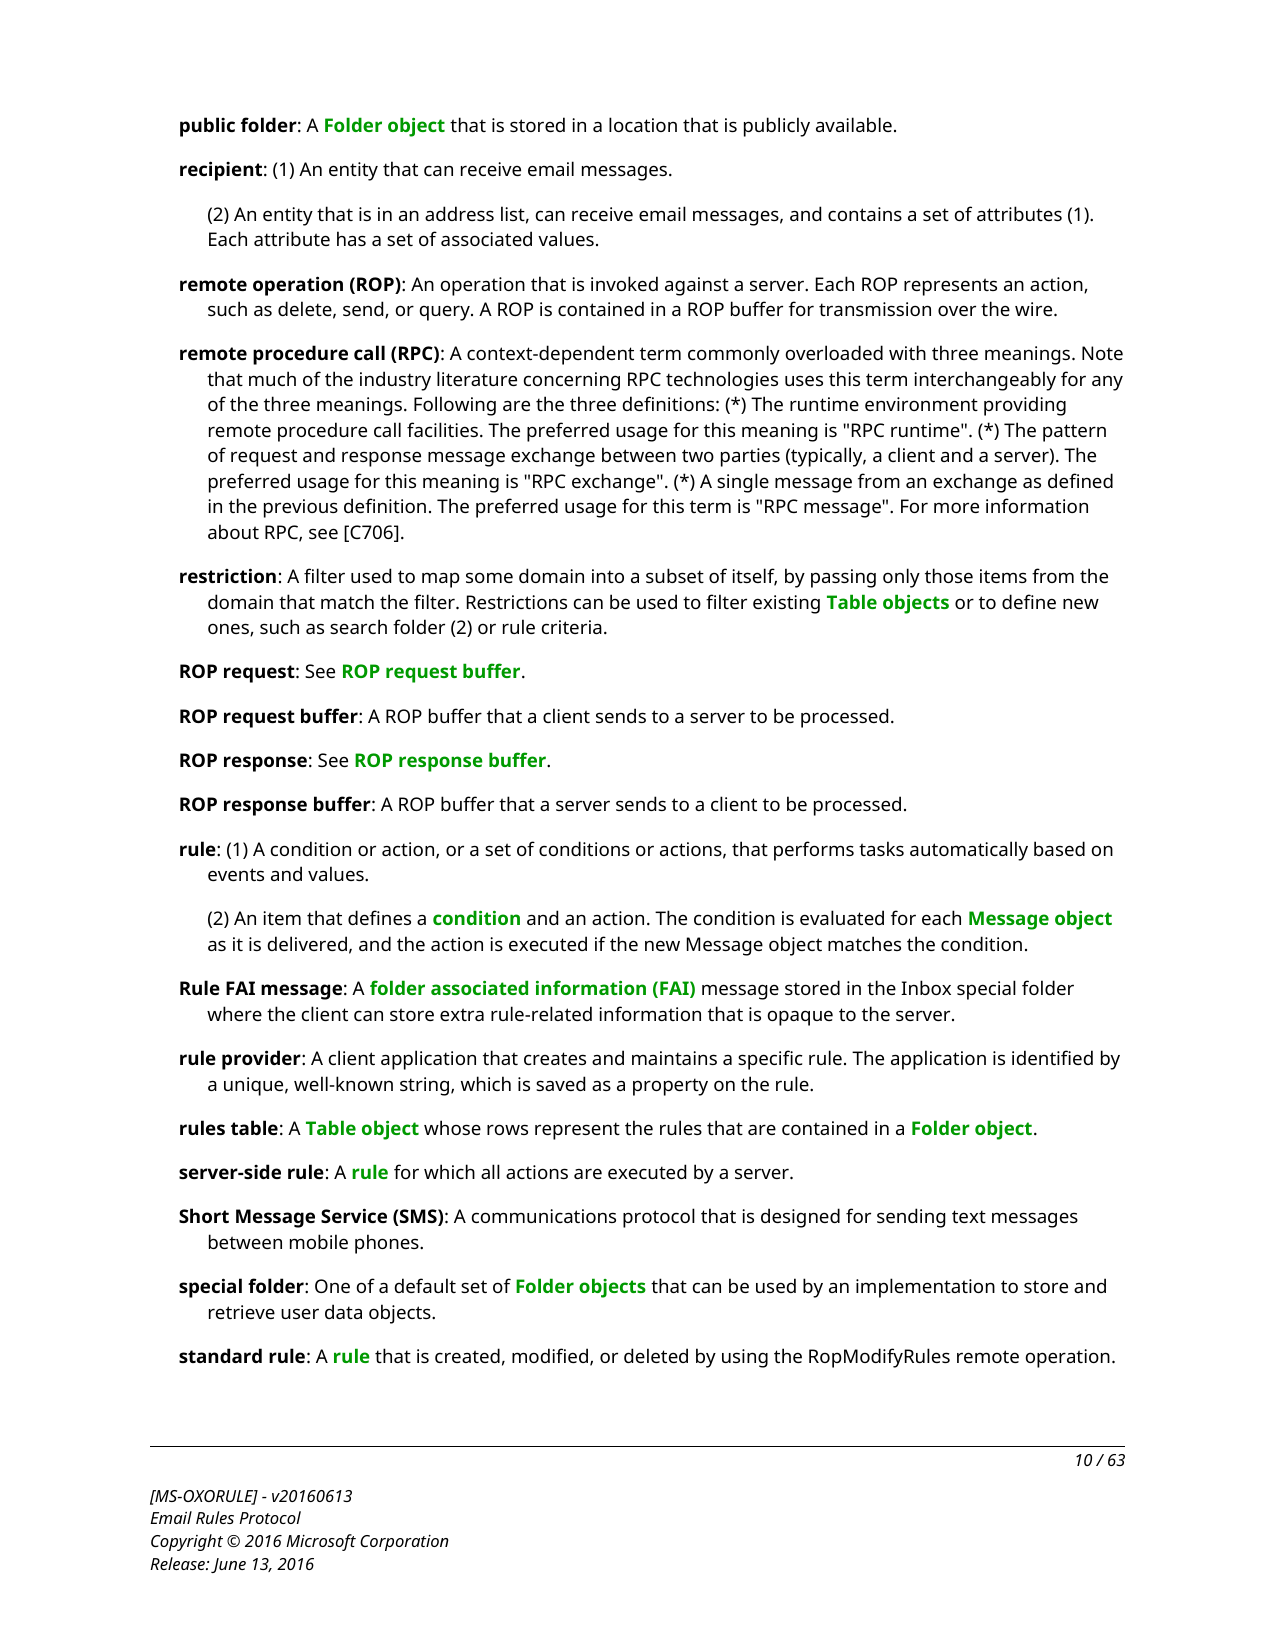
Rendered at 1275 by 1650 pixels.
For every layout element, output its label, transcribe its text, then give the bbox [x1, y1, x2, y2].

text ROP request: See ROP request buffer. [178, 659, 1125, 684]
text ROP response buffer: A ROP buffer that a server sends to a client to be processed. [178, 792, 1125, 817]
text public folder: A Folder object that is stored in a location that is publicly available. [178, 112, 1125, 138]
text rules table: A Table object whose rows represent the rules that are contained in a Folder object. [178, 1115, 1125, 1141]
text restriction: A filter used to map some domain into a subset of itself, by passing only those items from the domain that match the filter. Restrictions can be used to filter existing Table objects or to define new ones, such as search folder (2) or rule criteria. [178, 563, 1125, 640]
text Rule FAI message: A folder associated information (FAI) message stored in the Inbox special folder where the client can store extra rule-related information that is opaque to the server. [178, 976, 1125, 1027]
text rule provider: A client application that creates and maintains a specific rule. The application is identified by a unique, well-known string, which is saved as a property on the rule. [178, 1045, 1125, 1096]
text standard rule: A rule that is created, modified, or deleted by using the RopModifyRules remote operation. [178, 1343, 1125, 1369]
text ROP request buffer: A ROP buffer that a client sends to a server to be processed. [178, 703, 1125, 729]
text remote procedure call (RPC): A context-dependent term commonly overloaded with three meanings. Note that much of the industry literature concerning RPC technologies uses this term interchangeably for any of the three meanings. Following are the three definitions: (*) The runtime environment providing remote procedure call facilities. The preferred usage for this meaning is "RPC runtime". (*) The pattern of request and response message exchange between two parties (typically, a client and a server). The preferred usage for this meaning is "RPC exchange". (*) A single message from an exchange as defined in the previous definition. The preferred usage for this term is "RPC message". For more information about RPC, see [C706]. [178, 341, 1125, 545]
text remote operation (ROP): An operation that is invoked against a server. Each ROP represents an action, such as delete, send, or query. A ROP is contained in a ROP buffer for transmission over the wire. [178, 271, 1125, 322]
text recipient: (1) An entity that can receive email messages. [178, 157, 1125, 182]
text ROP response: See ROP response buffer. [178, 747, 1125, 773]
text (2) An entity that is in an address list, can receive email messages, and contains a set of attributes (1). Each attribute has a set of associated values. [207, 201, 1125, 252]
text Short Message Service (SMS): A communications protocol that is designed for sending text messages between mobile phones. [178, 1204, 1125, 1255]
text special folder: One of a default set of Folder objects that can be used by an implementation to store and retrieve user data objects. [178, 1273, 1125, 1324]
text (2) An item that defines a condition and an action. The condition is evaluated for each Message object as it is delivered, and the action is executed if the new Message object matches the condition. [207, 906, 1125, 957]
text rule: (1) A condition or action, or a set of conditions or actions, that performs tasks automatically based on events and values. [178, 836, 1125, 887]
text server-side rule: A rule for which all actions are executed by a server. [178, 1159, 1125, 1185]
